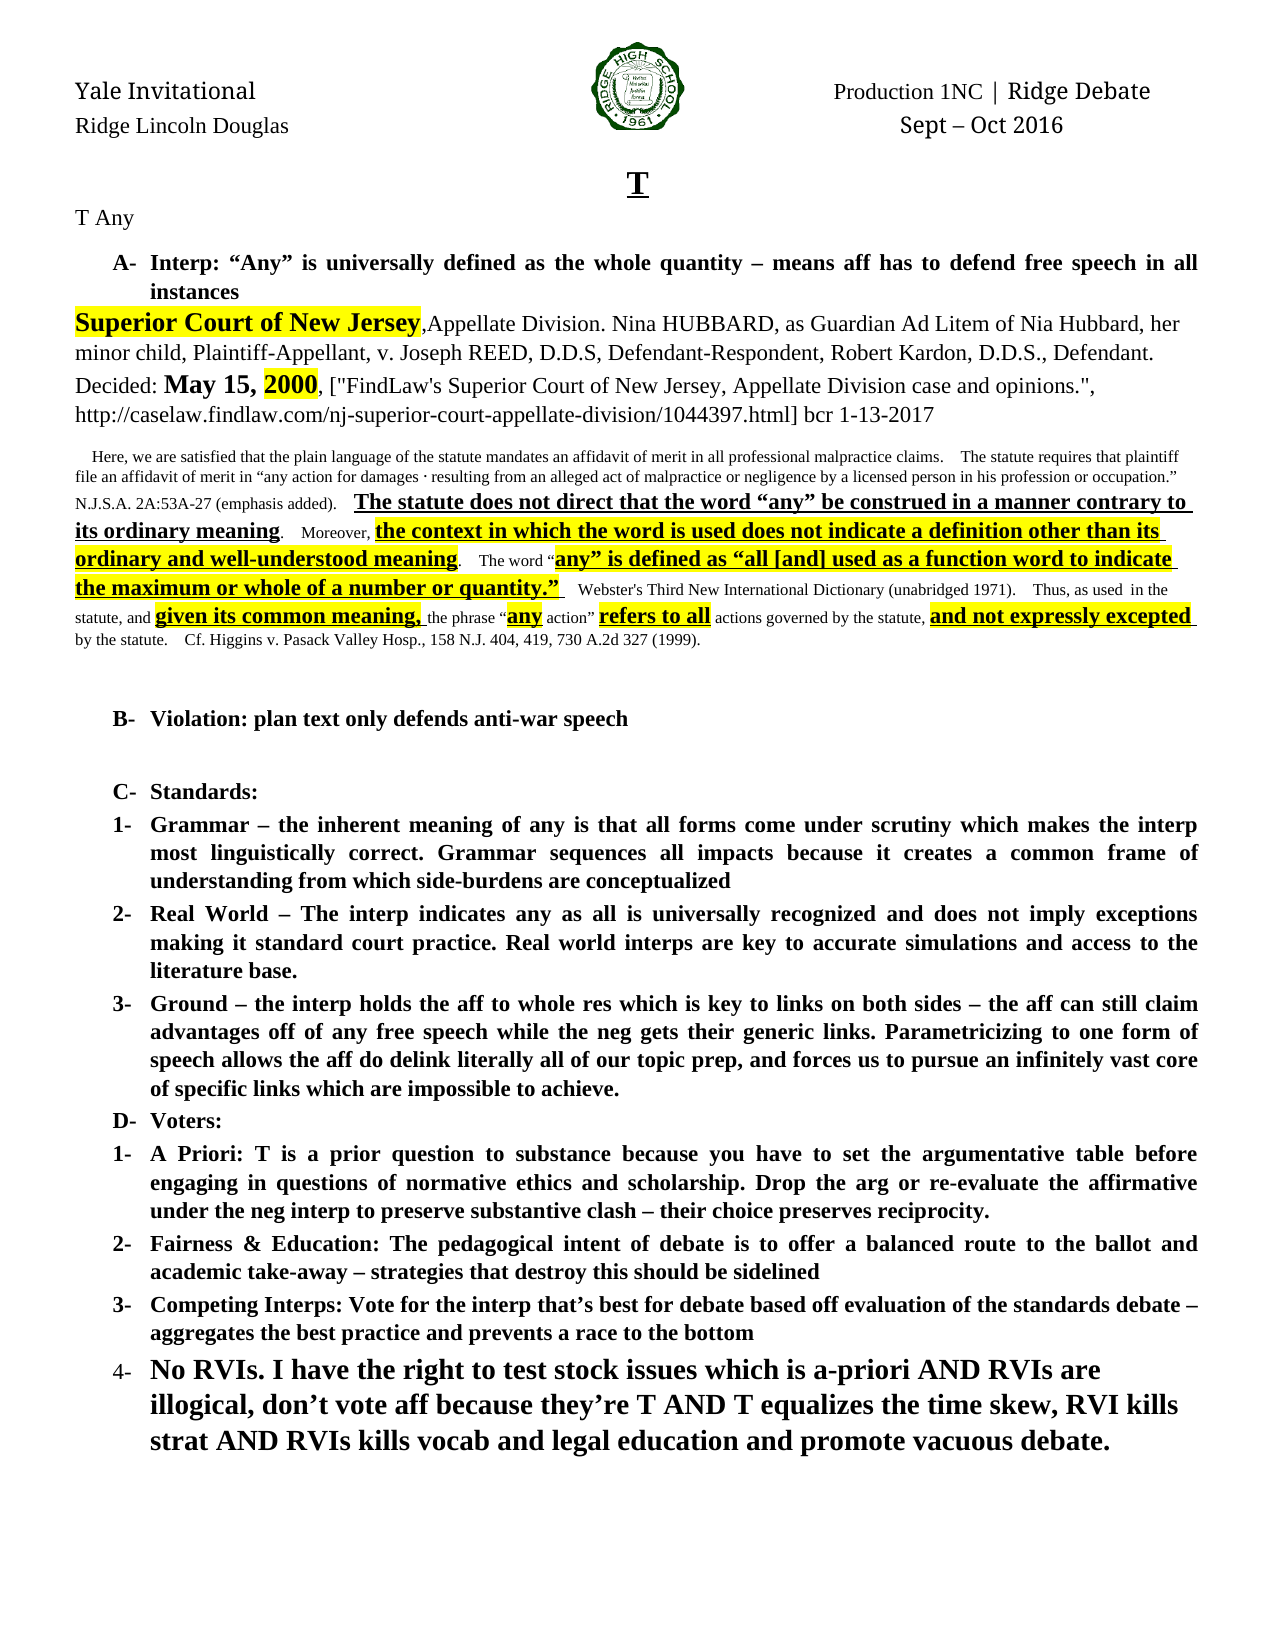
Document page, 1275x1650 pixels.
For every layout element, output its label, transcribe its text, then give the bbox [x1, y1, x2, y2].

subtitle Standards: [112, 778, 1200, 804]
picture [577, 42, 697, 130]
text Here, we are satisfied that the plain language of the statute mandates an affidavit of merit in all professional malpractice claims. The statute requires that plaintiff file an affidavit of merit in “any action for damages ․ resulting from an alleged act of malpractice or negligence by a licensed person in his profession or occupation.” N.J.S.A. 2A:53A-27 (emphasis added). The statute does not direct that the word “any” be construed in a manner contrary to its ordinary meaning. Moreover, the context in which the word is used does not indicate a definition other than its ordinary and well-understood meaning. The word “any” is defined as “all [and] used as a function word to indicate the maximum or whole of a number or quantity.” Webster's Third New International Dictionary (unabridged 1971). Thus, as used in the statute, and given its common meaning, the phrase “any action” refers to all actions governed by the statute, and not expressly excepted by the statute. Cf. Higgins v. Pasack Valley Hosp., 158 N.J. 404, 419, 730 A.2d 327 (1999). [75, 447, 1200, 649]
subtitle Grammar – the inherent meaning of any is that all forms come under scrutiny which makes the interp most linguistically correct. Grammar sequences all impacts because it creates a common frame of understanding from which side-burdens are conceptualized [112, 811, 1200, 894]
subtitle T [75, 163, 1200, 201]
subtitle Voters: [112, 1108, 1200, 1134]
text Superior Court of New Jersey,Appellate Division. Nina HUBBARD, as Guardian Ad Litem of Nia Hubbard, her minor child, Plaintiff-Appellant, v. Joseph REED, D.D.S, Defendant-Respondent, Robert Kardon, D.D.S., Defendant. Decided: May 15, 2000, ["FindLaw's Superior Court of New Jersey, Appellate Division case and opinions.", http://caselaw.findlaw.com/nj-superior-court-appellate-division/1044397.html] bcr 1-13-2017 [75, 306, 1200, 428]
subtitle Interp: “Any” is universally defined as the whole quantity – means aff has to defend free speech in all instances [112, 249, 1200, 304]
subtitle Real World – The interp indicates any as all is universally recognized and does not imply exceptions making it standard court practice. Real world interps are key to accurate simulations and access to the literature base. [112, 900, 1200, 983]
subtitle Ground – the interp holds the aff to whole res which is key to links on both sides – the aff can still claim advantages off of any free speech while the neg gets their generic links. Parametricizing to one form of speech allows the aff do delink literally all of our topic prep, and forces us to pursue an infinitely vast core of specific links which are impossible to achieve. [112, 990, 1200, 1101]
subtitle Competing Interps: Vote for the interp that’s best for debate based off evaluation of the standards debate – aggregates the best practice and prevents a race to the bottom [112, 1291, 1200, 1346]
list No RVIs. I have the right to test stock issues which is a-priori AND RVIs are illogical, don’t vote aff because they’re T AND T equalizes the time skew, RVI kills strat AND RVIs kills vocab and legal education and promote vacuous debate. [112, 1352, 1200, 1456]
text T Any [75, 204, 1200, 231]
subtitle Violation: plan text only defends anti-war speech [112, 704, 1200, 731]
subtitle A Priori: T is a prior question to substance because you have to set the argumentative table before engaging in questions of normative ethics and scholarship. Drop the arg or re-evaluate the affirmative under the neg interp to preserve substantive clash – their choice preserves reciprocity. [112, 1140, 1200, 1223]
subtitle Fairness & Education: The pedagogical intent of debate is to offer a balanced route to the ballot and academic take-away – strategies that destroy this should be sidelined [112, 1230, 1200, 1284]
